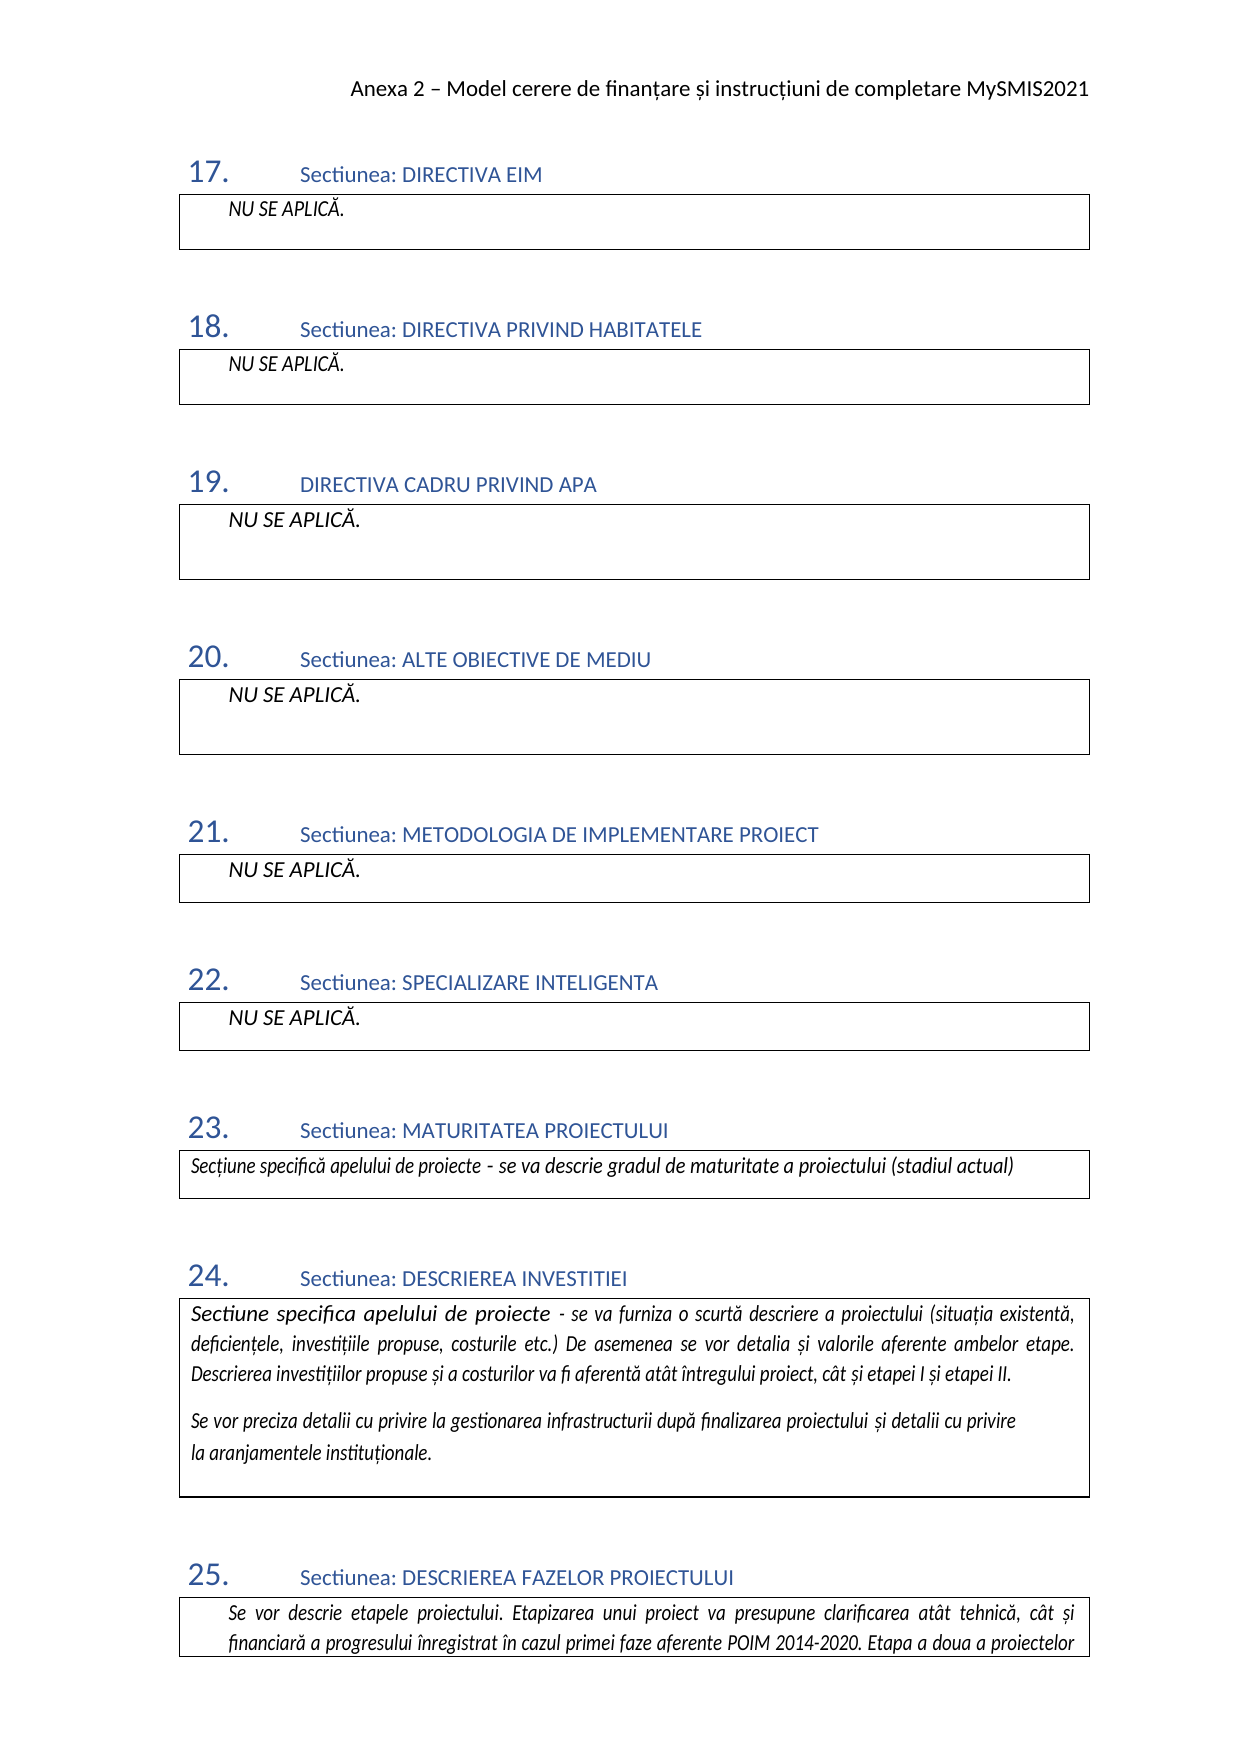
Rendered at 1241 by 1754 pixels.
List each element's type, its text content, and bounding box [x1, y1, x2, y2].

subtitle Sectiunea: DIRECTIVA PRIVIND HABITATELE [187, 305, 1090, 346]
table_header NU SE APLICĂ. [180, 1003, 1089, 1050]
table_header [180, 1598, 1089, 1656]
subtitle Sectiunea: DESCRIEREA FAZELOR PROIECTULUI [187, 1553, 1090, 1593]
table_header Sectiune specifica apelului de proiecte - se va furniza o scurtă descriere a proiectului (situația existentă, deficiențele, investițiile propuse, costurile etc.) De asemenea se vor detalia și valorile aferente ambelor etape. Descrierea investiţiilor propuse şi a costurilor va fi aferentă atât întregului proiect, cât şi etapei I şi etapei II. Se vor preciza detalii cu privire la gestionarea infrastructurii după finalizarea proiectului şi detalii cu privire la aranjamentele instituţionale. [180, 1299, 1089, 1496]
table_header NU SE APLICĂ. [180, 505, 1089, 579]
subtitle Sectiunea: SPECIALIZARE INTELIGENTA [187, 958, 1090, 999]
subtitle Sectiunea: MATURITATEA PROIECTULUI [187, 1106, 1090, 1147]
subtitle DIRECTIVA CADRU PRIVIND APA [187, 460, 1090, 501]
table_header Secţiune specifică apelului de proiecte - se va descrie gradul de maturitate a proiectului (stadiul actual) [180, 1151, 1089, 1198]
subtitle Sectiunea: DESCRIEREA INVESTITIEI [187, 1254, 1090, 1295]
table_header NU SE APLICĂ. [180, 350, 1089, 404]
table_header NU SE APLICĂ. [180, 680, 1089, 754]
subtitle Sectiunea: ALTE OBIECTIVE DE MEDIU [187, 635, 1090, 676]
subtitle Sectiunea: METODOLOGIA DE IMPLEMENTARE PROIECT [187, 810, 1090, 851]
table_header NU SE APLICĂ. [180, 195, 1089, 249]
table_header NU SE APLICĂ. [180, 855, 1089, 902]
subtitle Sectiunea: DIRECTIVA EIM [187, 150, 1090, 191]
